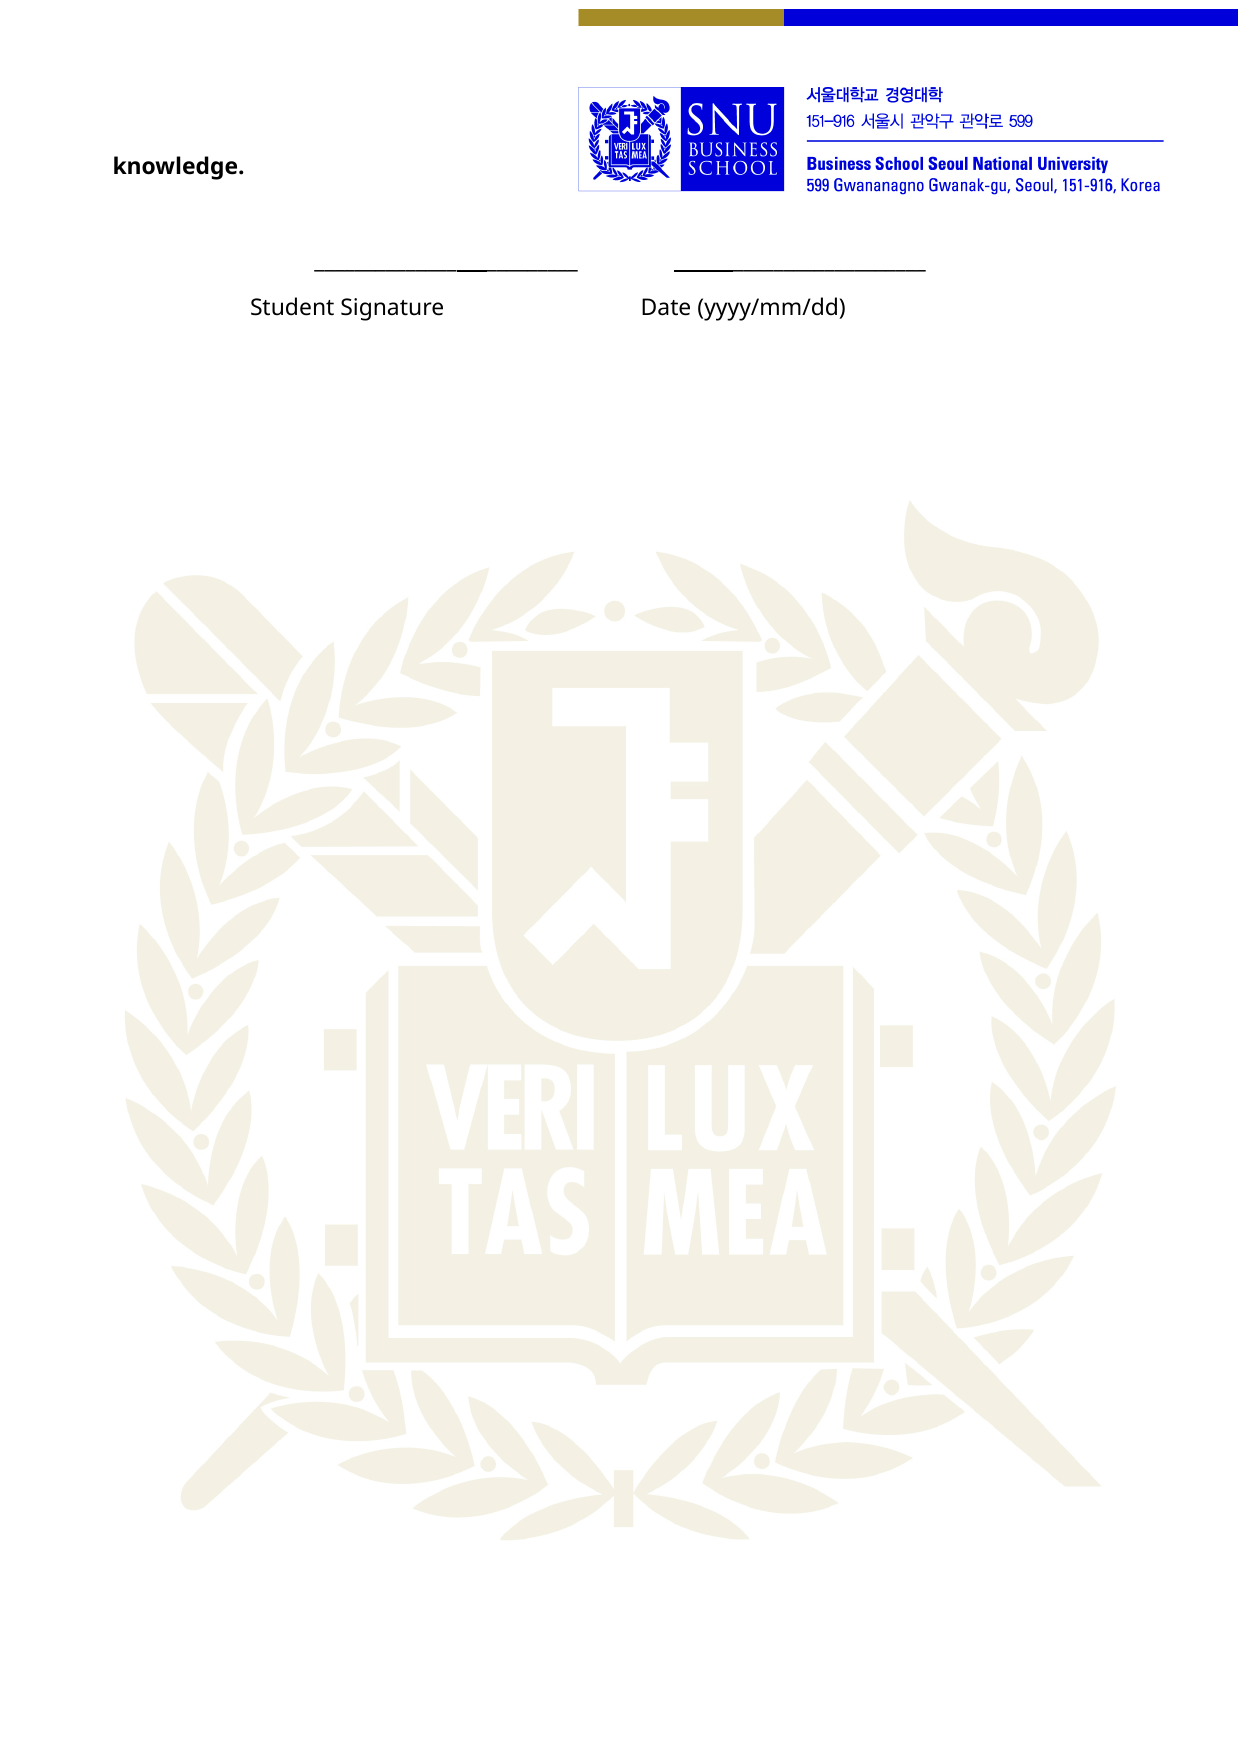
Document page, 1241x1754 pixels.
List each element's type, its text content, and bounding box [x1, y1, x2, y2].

picture [2, 9, 1238, 1754]
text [112, 150, 1128, 181]
text Student Signature Date (yyyy/mm/dd) [112, 291, 1128, 322]
text ______________ _________ ___________________ [112, 244, 1128, 275]
